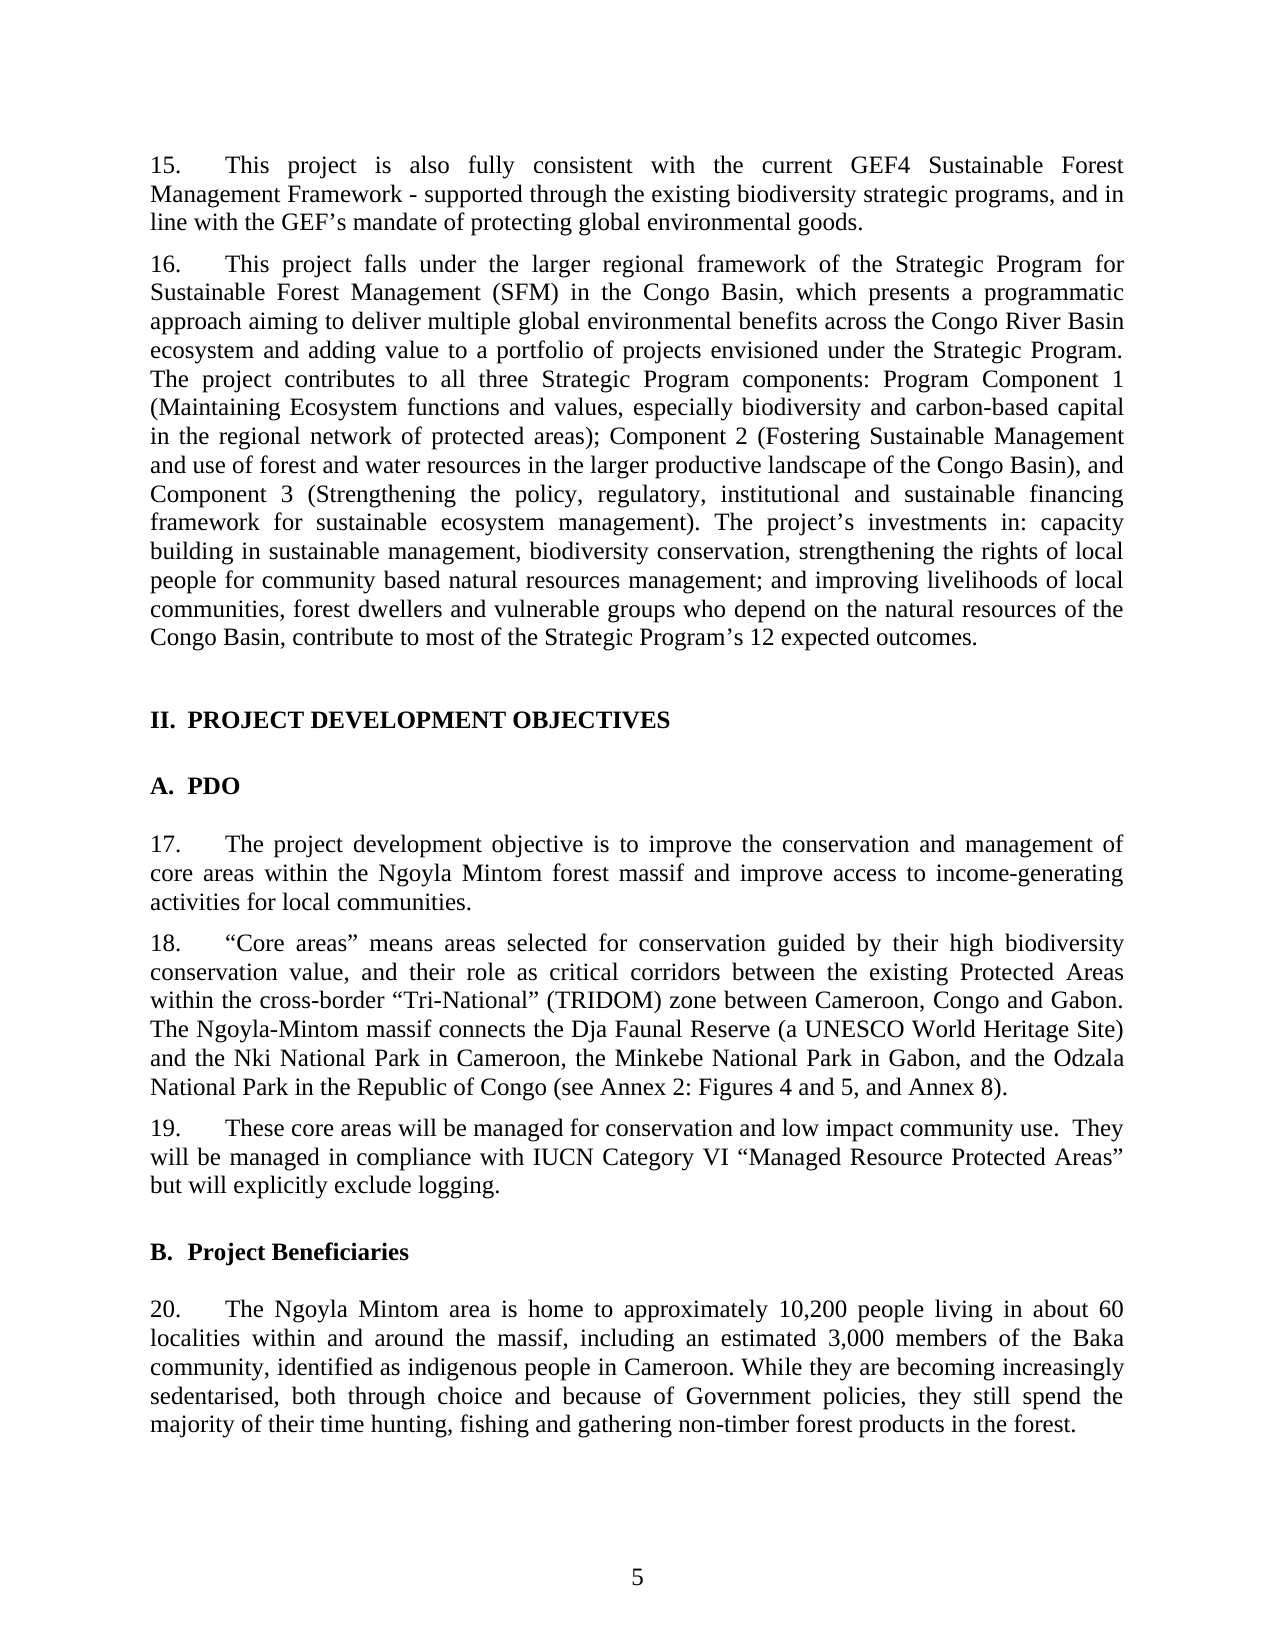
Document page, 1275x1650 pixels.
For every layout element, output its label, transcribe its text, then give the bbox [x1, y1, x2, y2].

subtitle PDO [150, 771, 1125, 800]
list The project development objective is to improve the conservation and management of core areas within the Ngoyla Mintom forest massif and improve access to income-generating activities for local communities. [150, 829, 1125, 915]
list “Core areas” means areas selected for conservation guided by their high biodiversity conservation value, and their role as critical corridors between the existing Protected Areas within the cross-border “Tri-National” (TRIDOM) zone between Cameroon, Congo and Gabon. The Ngoyla-Mintom massif connects the Dja Faunal Reserve (a UNESCO World Heritage Site) and the Nki National Park in Cameroon, the Minkebe National Park in Gabon, and the Odzala National Park in the Republic of Congo (see Annex 2: Figures 4 and 5, and Annex 8). [150, 928, 1125, 1100]
list This project falls under the larger regional framework of the Strategic Program for Sustainable Forest Management (SFM) in the Congo Basin, which presents a programmatic approach aiming to deliver multiple global environmental benefits across the Congo River Basin ecosystem and adding value to a portfolio of projects envisioned under the Strategic Program. The project contributes to all three Strategic Program components: Program Component 1 (Maintaining Ecosystem functions and values, especially biodiversity and carbon-based capital in the regional network of protected areas); Component 2 (Fostering Sustainable Management and use of forest and water resources in the larger productive landscape of the Congo Basin), and Component 3 (Strengthening the policy, regulatory, institutional and sustainable financing framework for sustainable ecosystem management). The project’s investments in: capacity building in sustainable management, biodiversity conservation, strengthening the rights of local people for community based natural resources management; and improving livelihoods of local communities, forest dwellers and vulnerable groups who depend on the natural resources of the Congo Basin, contribute to most of the Strategic Program’s 12 expected outcomes. [150, 249, 1125, 651]
list This project is also fully consistent with the current GEF4 Sustainable Forest Management Framework - supported through the existing biodiversity strategic programs, and in line with the GEF’s mandate of protecting global environmental goods. [150, 150, 1125, 236]
list These core areas will be managed for conservation and low impact community use. They will be managed in compliance with IUCN Category VI “Managed Resource Protected Areas” but will explicitly exclude logging. [150, 1113, 1125, 1199]
list The Ngoyla Mintom area is home to approximately 10,200 people living in about 60 localities within and around the massif, including an estimated 3,000 members of the Baka community, identified as indigenous people in Cameroon. While they are becoming increasingly sedentarised, both through choice and because of Government policies, they still spend the majority of their time hunting, fishing and gathering non-timber forest products in the forest. [150, 1294, 1125, 1438]
subtitle PROJECT DEVELOPMENT OBJECTIVES [150, 705, 1125, 734]
subtitle Project Beneficiaries [150, 1237, 1125, 1265]
